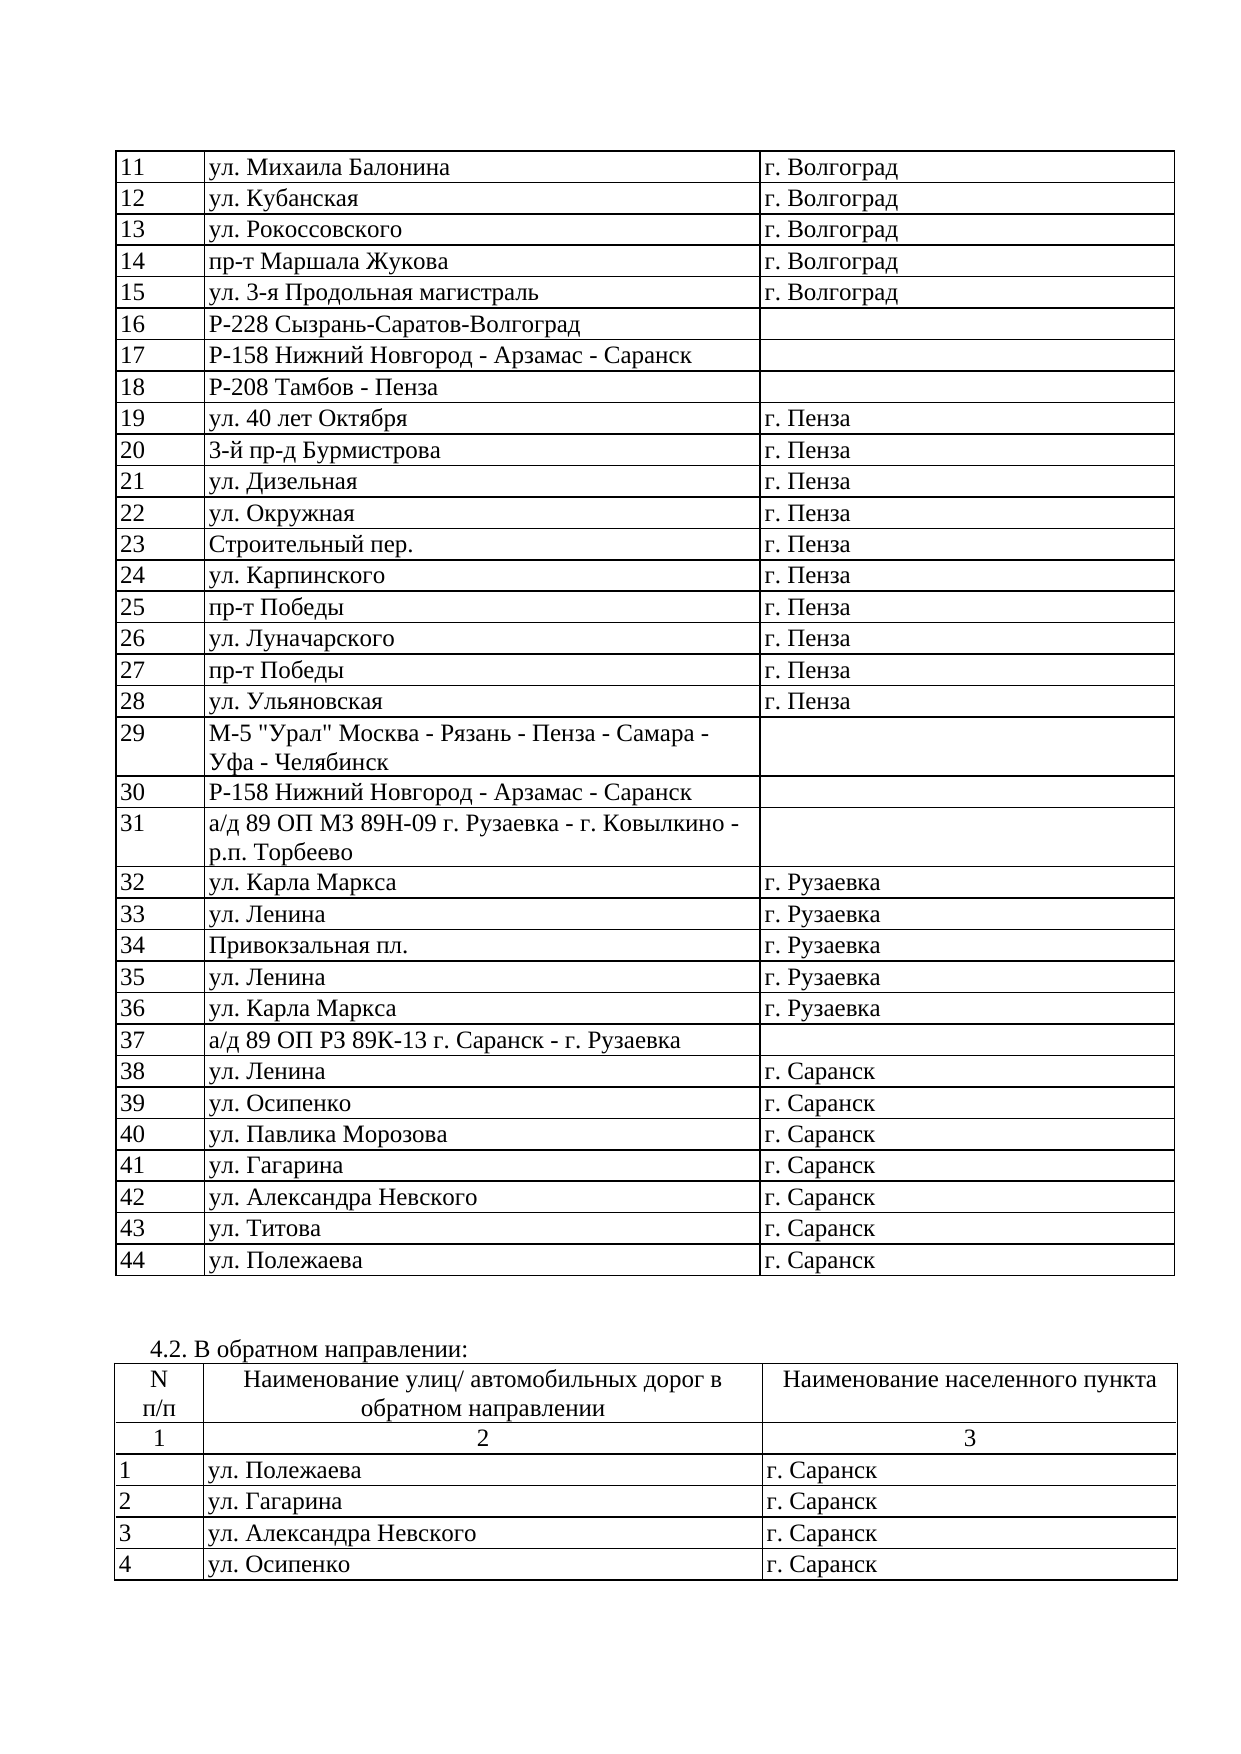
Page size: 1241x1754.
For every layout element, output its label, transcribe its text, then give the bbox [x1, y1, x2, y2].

table_cell г. Саранск [763, 1453, 1177, 1484]
text 4.2. В обратном направлении: [150, 1334, 1090, 1363]
table_cell г. Саранск [763, 1548, 1177, 1579]
table_cell г. Рузаевка [761, 899, 1174, 929]
table_header Наименование населенного пункта [763, 1364, 1177, 1422]
table_cell г. Пенза [761, 655, 1174, 685]
table_cell 17 [117, 340, 204, 370]
table_cell 18 [117, 372, 204, 402]
table_cell Р-158 Нижний Новгород - Арзамас - Саранск [205, 777, 759, 807]
table_cell ул. Ленина [205, 899, 759, 929]
table_cell ул. Осипенко [204, 1549, 762, 1579]
table_cell ул. Александра Невского [205, 1182, 759, 1212]
table_cell г. Пенза [761, 686, 1174, 716]
table_cell ул. Кубанская [205, 183, 759, 213]
table_cell 23 [117, 529, 204, 559]
table_cell г. Рузаевка [761, 867, 1174, 897]
table_cell 29 [117, 718, 204, 775]
table_cell 36 [117, 993, 204, 1023]
table_cell ул. Титова [205, 1213, 759, 1243]
table_cell 24 [117, 561, 204, 590]
table_cell г. Пенза [761, 403, 1174, 433]
table_cell 14 [117, 246, 204, 276]
table_header N п/п [115, 1364, 203, 1422]
table_cell ул. Александра Невского [204, 1518, 762, 1547]
table_cell ул. Гагарина [205, 1151, 759, 1180]
table_cell 44 [117, 1245, 204, 1275]
table_cell Строительный пер. [205, 529, 759, 559]
table_cell ул. Карла Маркса [205, 867, 759, 897]
table_cell ул. Ленина [205, 962, 759, 992]
table_cell г. Пенза [761, 498, 1174, 527]
table_cell ул. Ульяновская [205, 686, 759, 716]
table_cell ул. Михаила Балонина [205, 152, 759, 181]
table_cell 1 [115, 1454, 203, 1484]
table_cell 27 [117, 655, 204, 685]
table_cell 4 [115, 1549, 203, 1579]
table_cell ул. Окружная [205, 498, 759, 527]
table_cell ул. Карпинского [205, 561, 759, 590]
table_cell [761, 372, 1174, 402]
table_cell 11 [117, 152, 204, 181]
table_cell 43 [117, 1213, 204, 1243]
table_cell 13 [117, 215, 204, 244]
table_cell [761, 777, 1174, 807]
table_cell ул. 3-я Продольная магистраль [205, 277, 759, 307]
table_cell 37 [117, 1025, 204, 1054]
table_cell г. Саранск [761, 1213, 1174, 1243]
table_cell ул. 40 лет Октября [205, 403, 759, 433]
table_cell 2 [204, 1423, 762, 1453]
table_cell 3 [763, 1422, 1177, 1453]
table_cell 2 [115, 1486, 203, 1516]
table_cell ул. Ленина [205, 1056, 759, 1086]
table_cell [761, 340, 1174, 370]
table_cell ул. Павлика Морозова [205, 1119, 759, 1149]
table_cell 3-й пр-д Бурмистрова [205, 435, 759, 464]
table_cell М-5 "Урал" Москва - Рязань - Пенза - Самара - Уфа - Челябинск [205, 718, 759, 775]
table_cell ул. Рокоссовского [205, 215, 759, 244]
table_cell г. Рузаевка [761, 962, 1174, 992]
table_cell г. Волгоград [761, 215, 1174, 244]
table_cell г. Саранск [763, 1485, 1177, 1516]
table_cell 15 [117, 277, 204, 307]
table_cell Привокзальная пл. [205, 930, 759, 960]
table_cell г. Волгоград [761, 277, 1174, 307]
table_cell 22 [117, 498, 204, 527]
table_cell а/д 89 ОП МЗ 89Н-09 г. Рузаевка - г. Ковылкино - р.п. Торбеево [205, 808, 759, 866]
table_cell г. Саранск [761, 1056, 1174, 1086]
table_cell 31 [117, 808, 204, 866]
table_cell 20 [117, 435, 204, 464]
table_cell [761, 1025, 1174, 1054]
table_cell ул. Дизельная [205, 466, 759, 496]
table_cell [761, 808, 1174, 866]
table_cell 21 [117, 466, 204, 496]
table_cell г. Саранск [761, 1119, 1174, 1149]
table_cell г. Пенза [761, 561, 1174, 590]
table_cell г. Волгоград [761, 183, 1174, 213]
table_cell г. Саранск [761, 1182, 1174, 1212]
table_cell Р-208 Тамбов - Пенза [205, 372, 759, 402]
table_cell 33 [117, 899, 204, 929]
table_cell г. Саранск [761, 1245, 1174, 1275]
table_cell г. Пенза [761, 623, 1174, 653]
table_cell 32 [117, 867, 204, 897]
table_cell г. Волгоград [761, 152, 1174, 181]
table_cell 3 [115, 1517, 203, 1547]
table_cell 30 [117, 777, 204, 807]
table_cell ул. Луначарского [205, 623, 759, 653]
table_cell ул. Карла Маркса [205, 993, 759, 1023]
table_cell а/д 89 ОП РЗ 89К-13 г. Саранск - г. Рузаевка [205, 1025, 759, 1054]
table_cell 38 [117, 1056, 204, 1086]
table_cell г. Пенза [761, 435, 1174, 464]
table_cell 1 [115, 1423, 203, 1453]
table_cell 41 [117, 1151, 204, 1180]
table_cell пр-т Маршала Жукова [205, 246, 759, 276]
table_cell г. Пенза [761, 466, 1174, 496]
table_cell Р-158 Нижний Новгород - Арзамас - Саранск [205, 340, 759, 370]
table_cell 34 [117, 930, 204, 960]
table_cell г. Саранск [763, 1516, 1177, 1547]
table_cell 40 [117, 1119, 204, 1149]
table_cell ул. Осипенко [205, 1088, 759, 1117]
table_cell 28 [117, 686, 204, 716]
table_cell 19 [117, 403, 204, 433]
table_cell 42 [117, 1182, 204, 1212]
table_cell [761, 718, 1174, 775]
table_header Наименование улиц/ автомобильных дорог в обратном направлении [204, 1364, 762, 1422]
table_cell ул. Гагарина [204, 1486, 762, 1516]
table_cell 35 [117, 962, 204, 992]
table_cell 26 [117, 623, 204, 653]
table_cell ул. Полежаева [205, 1245, 759, 1275]
table_cell г. Рузаевка [761, 930, 1174, 960]
table_cell 16 [117, 309, 204, 339]
table_cell [761, 309, 1174, 339]
table_cell пр-т Победы [205, 655, 759, 685]
table_cell г. Пенза [761, 529, 1174, 559]
table_cell г. Пенза [761, 592, 1174, 622]
table_cell пр-т Победы [205, 592, 759, 622]
table_cell г. Рузаевка [761, 993, 1174, 1023]
table_cell Р-228 Сызрань-Саратов-Волгоград [205, 309, 759, 339]
table_cell г. Саранск [761, 1088, 1174, 1117]
table_cell 39 [117, 1088, 204, 1117]
table_cell 12 [117, 183, 204, 213]
table_cell г. Саранск [761, 1151, 1174, 1180]
table_cell ул. Полежаева [204, 1455, 762, 1484]
table_cell 25 [117, 592, 204, 622]
table_cell г. Волгоград [761, 246, 1174, 276]
